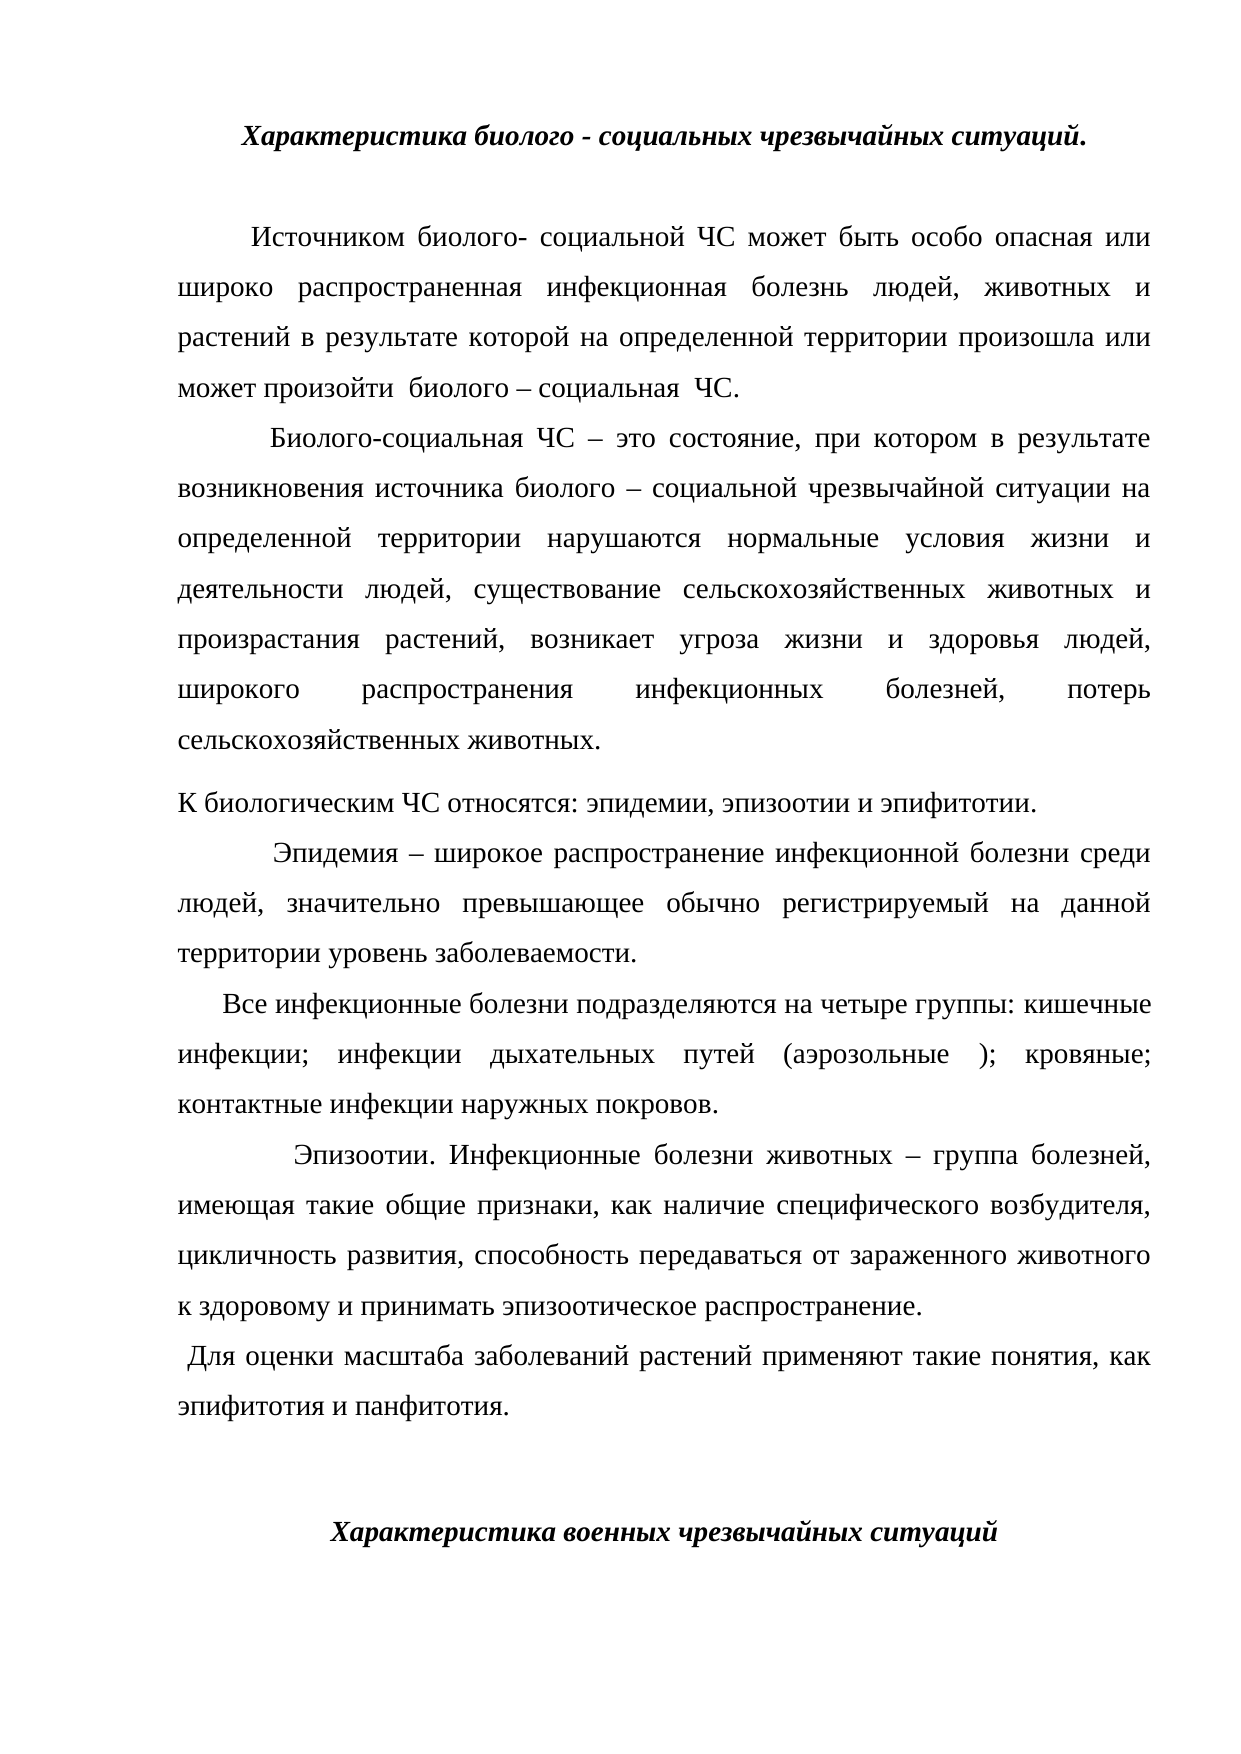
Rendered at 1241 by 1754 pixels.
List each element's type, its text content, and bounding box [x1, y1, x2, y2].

text Характеристика биолого - социальных чрезвычайных ситуаций. [177, 118, 1152, 152]
text Для оценки масштаба заболеваний растений применяют такие понятия, как эпифитотия и панфитотия. [177, 1338, 1152, 1422]
text Источником биолого- социальной ЧС может быть особо опасная или широко распространенная инфекционная болезнь людей, животных и растений в результате которой на определенной территории произошла или может произойти биолого – социальная ЧС. [177, 219, 1152, 403]
text Биолого-социальная ЧС – это состояние, при котором в результате возникновения источника биолого – социальной чрезвычайной ситуации на определенной территории нарушаются нормальные условия жизни и деятельности людей, существование сельскохозяйственных животных и произрастания растений, возникает угроза жизни и здоровья людей, широкого распространения инфекционных болезней, потерь сельскохозяйственных животных. [177, 420, 1152, 755]
text Все инфекционные болезни подразделяются на четыре группы: кишечные инфекции; инфекции дыхательных путей (аэрозольные ); кровяные; контактные инфекции наружных покровов. [177, 986, 1152, 1120]
text Эпизоотии. Инфекционные болезни животных – группа болезней, имеющая такие общие признаки, как наличие специфического возбудителя, цикличность развития, способность передаваться от зараженного животного к здоровому и принимать эпизоотическое распространение. [177, 1137, 1152, 1321]
text Эпидемия – широкое распространение инфекционной болезни среди людей, значительно превышающее обычно регистрируемый на данной территории уровень заболеваемости. [177, 835, 1152, 969]
subtitle Характеристика военных чрезвычайных ситуаций [177, 1514, 1152, 1548]
text К биологическим ЧС относятся: эпидемии, эпизоотии и эпифитотии. [177, 785, 1152, 818]
